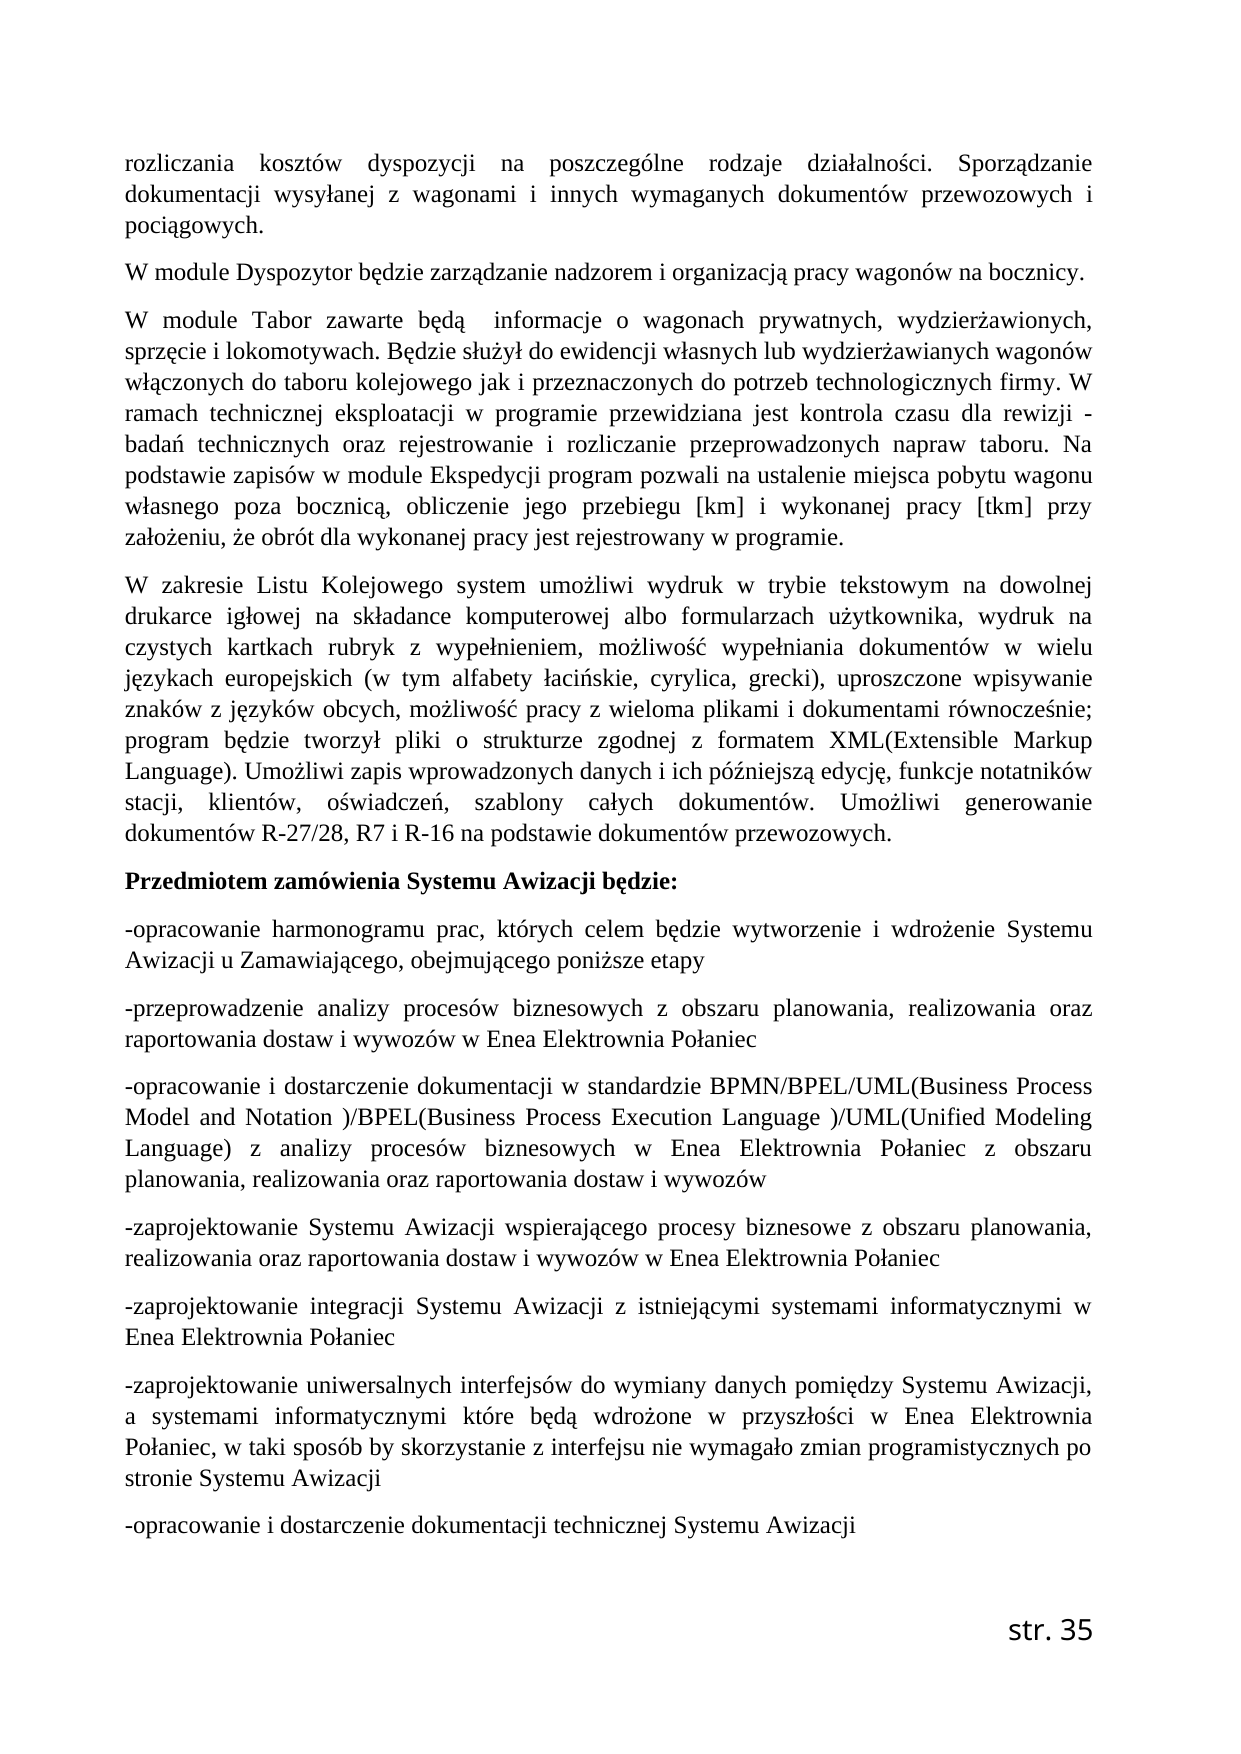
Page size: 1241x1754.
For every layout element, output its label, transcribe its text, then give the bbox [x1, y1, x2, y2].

text W module Dyspozytor będzie zarządzanie nadzorem i organizacją pracy wagonów na bocznicy. [124, 257, 1093, 286]
text W module Tabor zawarte będą informacje o wagonach prywatnych, wydzierżawionych, sprzęcie i lokomotywach. Będzie służył do ewidencji własnych lub wydzierżawianych wagonów włączonych do taboru kolejowego jak i przeznaczonych do potrzeb technologicznych firmy. W ramach technicznej eksploatacji w programie przewidziana jest kontrola czasu dla rewizji - badań technicznych oraz rejestrowanie i rozliczanie przeprowadzonych napraw taboru. Na podstawie zapisów w module Ekspedycji program pozwali na ustalenie miejsca pobytu wagonu własnego poza bocznicą, obliczenie jego przebiegu [km] i wykonanej pracy [tkm] przy założeniu, że obrót dla wykonanej pracy jest rejestrowany w programie. [124, 305, 1093, 551]
text -opracowanie harmonogramu prac, których celem będzie wytworzenie i wdrożenie Systemu Awizacji u Zamawiającego, obejmującego poniższe etapy [124, 914, 1093, 974]
text -zaprojektowanie integracji Systemu Awizacji z istniejącymi systemami informatycznymi w Enea Elektrownia Połaniec [124, 1291, 1093, 1351]
text -opracowanie i dostarczenie dokumentacji technicznej Systemu Awizacji [124, 1511, 1093, 1539]
text -zaprojektowanie uniwersalnych interfejsów do wymiany danych pomiędzy Systemu Awizacji, a systemami informatycznymi które będą wdrożone w przyszłości w Enea Elektrownia Połaniec, w taki sposób by skorzystanie z interfejsu nie wymagało zmian programistycznych po stronie Systemu Awizacji [124, 1370, 1093, 1492]
text W zakresie Listu Kolejowego system umożliwi wydruk w trybie tekstowym na dowolnej drukarce igłowej na składance komputerowej albo formularzach użytkownika, wydruk na czystych kartkach rubryk z wypełnieniem, możliwość wypełniania dokumentów w wielu językach europejskich (w tym alfabety łacińskie, cyrylica, grecki), uproszczone wpisywanie znaków z języków obcych, możliwość pracy z wieloma plikami i dokumentami równocześnie; program będzie tworzył pliki o strukturze zgodnej z formatem XML(Extensible Markup Language). Umożliwi zapis wprowadzonych danych i ich późniejszą edycję, funkcje notatników stacji, klientów, oświadczeń, szablony całych dokumentów. Umożliwi generowanie dokumentów R-27/28, R7 i R-16 na podstawie dokumentów przewozowych. [124, 570, 1093, 847]
text -zaprojektowanie Systemu Awizacji wspierającego procesy biznesowe z obszaru planowania, realizowania oraz raportowania dostaw i wywozów w Enea Elektrownia Połaniec [124, 1212, 1093, 1272]
text -opracowanie i dostarczenie dokumentacji w standardzie BPMN/BPEL/UML(Business Process Model and Notation )/BPEL(Business Process Execution Language )/UML(Unified Modeling Language) z analizy procesów biznesowych w Enea Elektrownia Połaniec z obszaru planowania, realizowania oraz raportowania dostaw i wywozów [124, 1071, 1093, 1193]
text Przedmiotem zamówienia Systemu Awizacji będzie: [124, 866, 1093, 895]
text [124, 148, 1093, 238]
text -przeprowadzenie analizy procesów biznesowych z obszaru planowania, realizowania oraz raportowania dostaw i wywozów w Enea Elektrownia Połaniec [124, 993, 1093, 1052]
